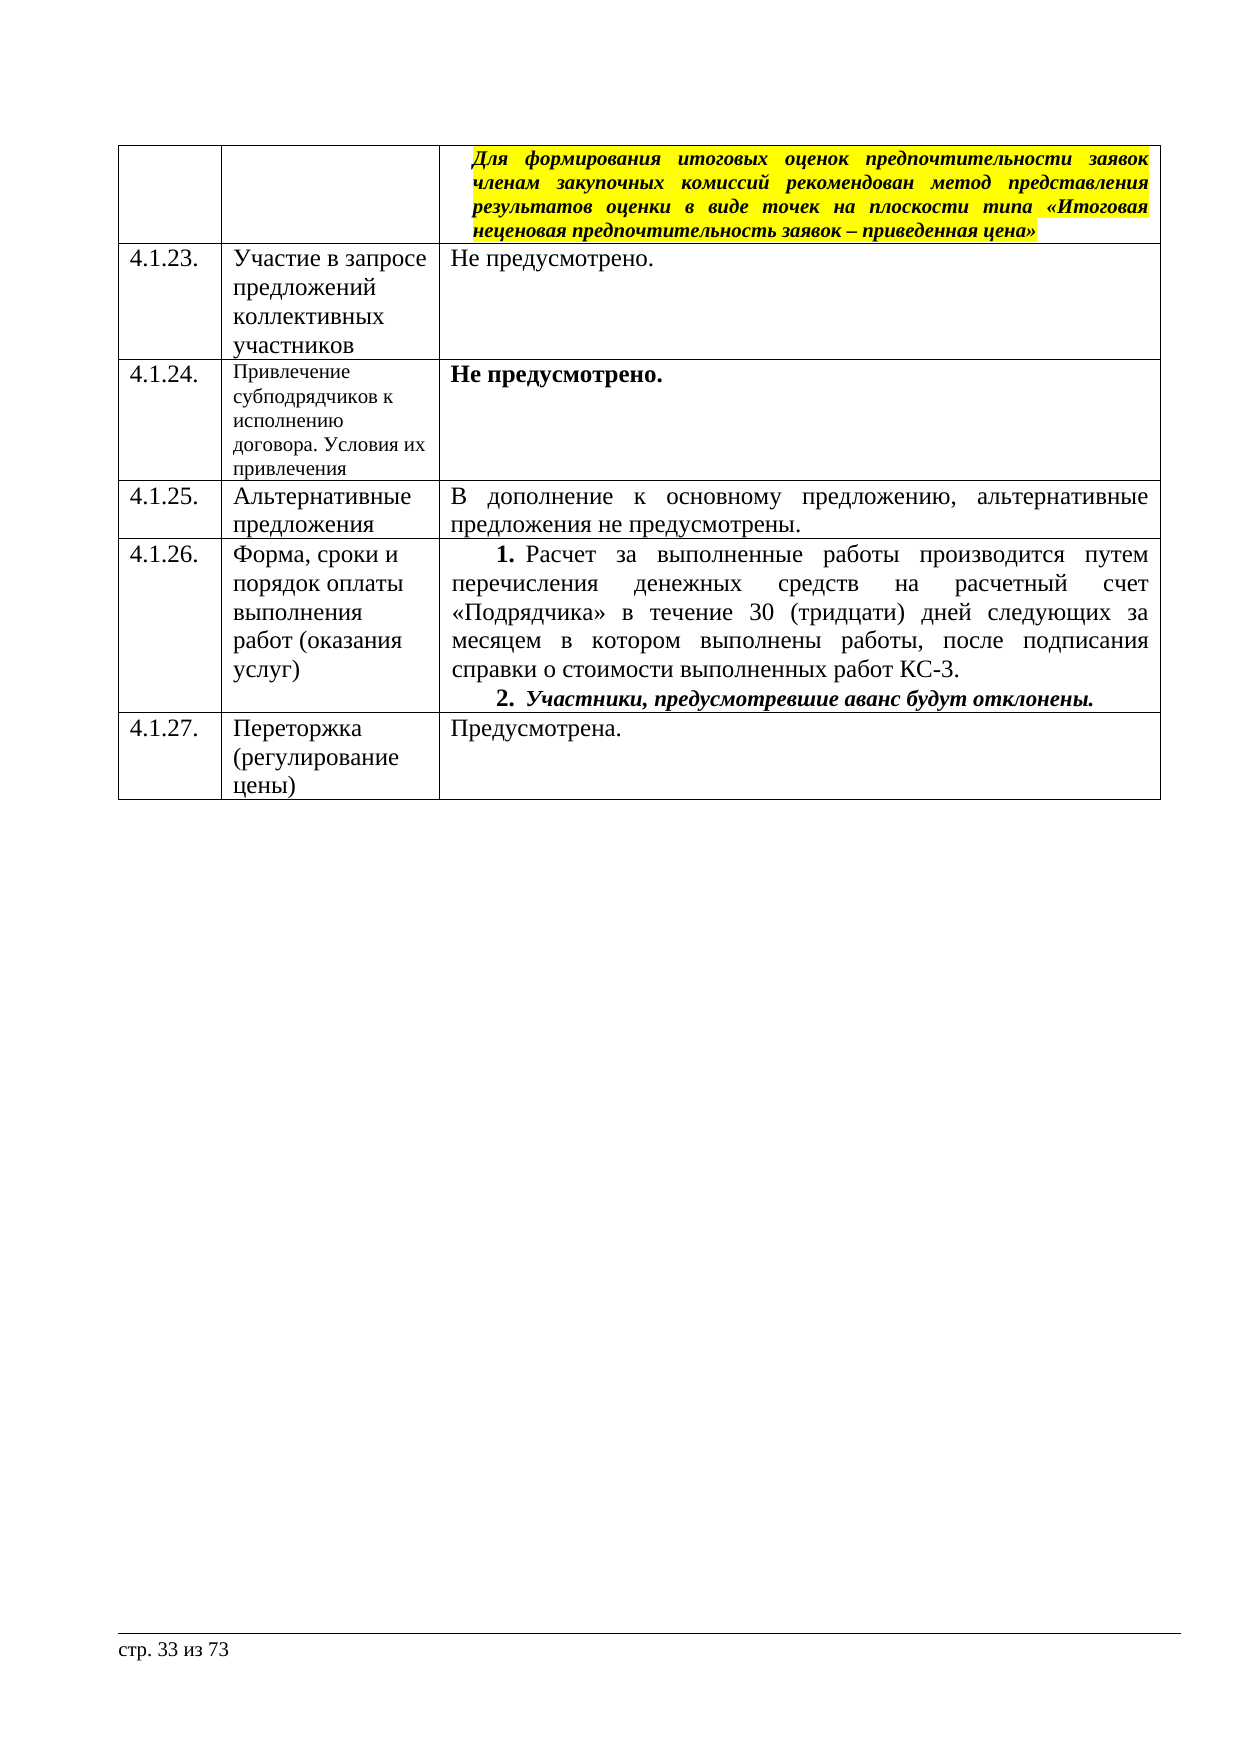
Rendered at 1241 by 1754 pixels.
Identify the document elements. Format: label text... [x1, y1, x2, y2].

table_cell Не предусмотрено. [440, 360, 1160, 480]
table_cell Предусмотрена. [440, 713, 1160, 799]
table_cell [119, 713, 221, 799]
table_cell Привлечение субподрядчиков к исполнению договора. Условия их привлечения [222, 360, 439, 480]
table_cell Форма, сроки и порядок оплаты выполнения работ (оказания услуг) [222, 539, 439, 712]
table_cell [119, 539, 221, 712]
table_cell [222, 146, 439, 242]
table_cell В дополнение к основному предложению, альтернативные предложения не предусмотрены. [440, 481, 1160, 538]
table_cell Переторжка (регулирование цены) [222, 713, 439, 799]
table_cell Участие в запросе предложений коллективных участников [222, 244, 439, 358]
table_cell [119, 481, 221, 538]
table_cell [119, 244, 221, 358]
table_cell Не предусмотрено. [440, 244, 1160, 358]
table_cell Альтернативные предложения [222, 481, 439, 538]
table_cell [119, 360, 221, 480]
table_cell [119, 146, 221, 242]
table_cell Расчет за выполненные работы производится путем перечисления денежных средств на расчетный счет «Подрядчика» в течение 30 (тридцати) дней следующих за месяцем в котором выполнены работы, после подписания справки о стоимости выполненных работ КС-3. Участники, предусмотревшие аванс будут отклонены. [440, 539, 1160, 712]
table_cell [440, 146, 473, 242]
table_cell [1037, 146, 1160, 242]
